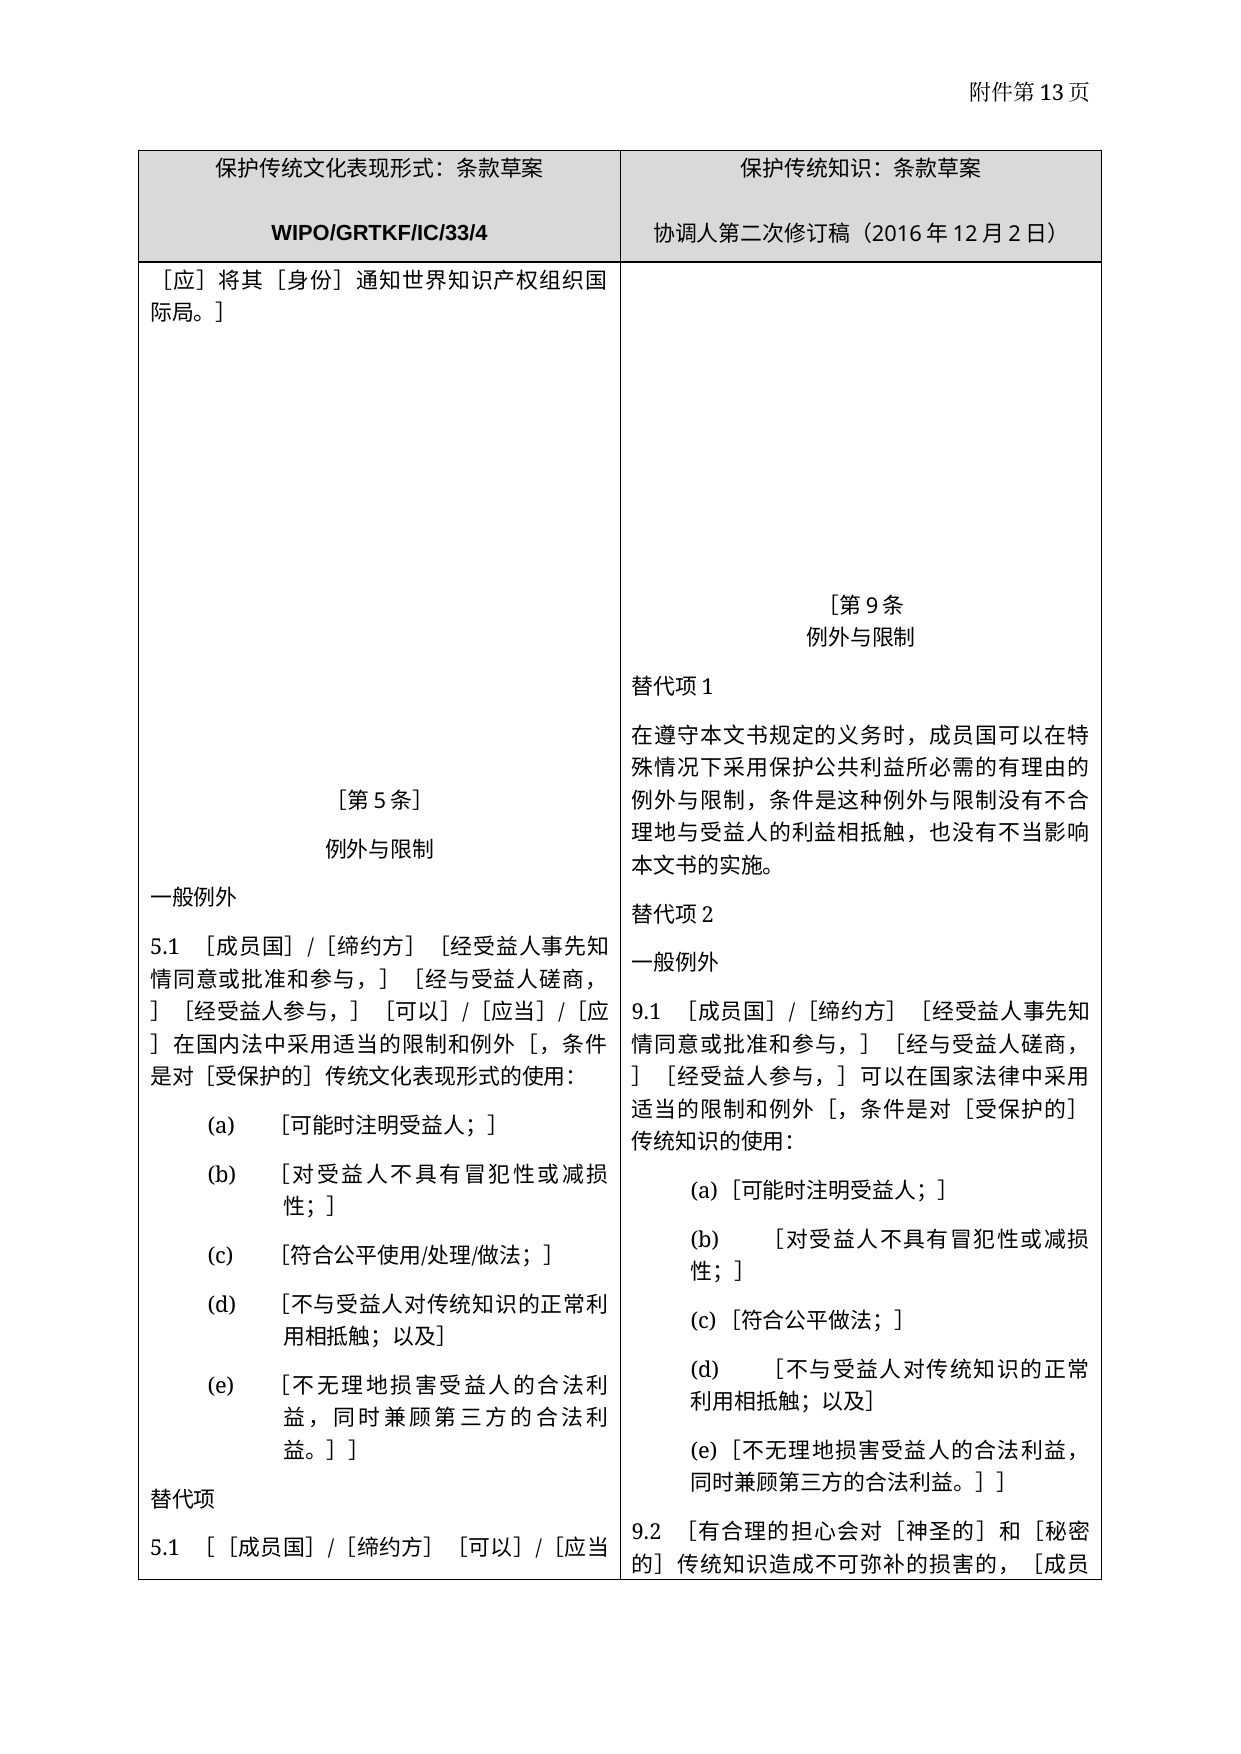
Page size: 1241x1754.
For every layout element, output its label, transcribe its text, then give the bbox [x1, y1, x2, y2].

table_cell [139, 263, 620, 1579]
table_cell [621, 263, 1101, 1579]
table_header 保护传统知识：条款草案 协调人第二次修订稿（2016年12月2日） [621, 151, 1101, 261]
table_header 保护传统文化表现形式：条款草案 WIPO/GRTKF/IC/33/4 [139, 151, 620, 261]
